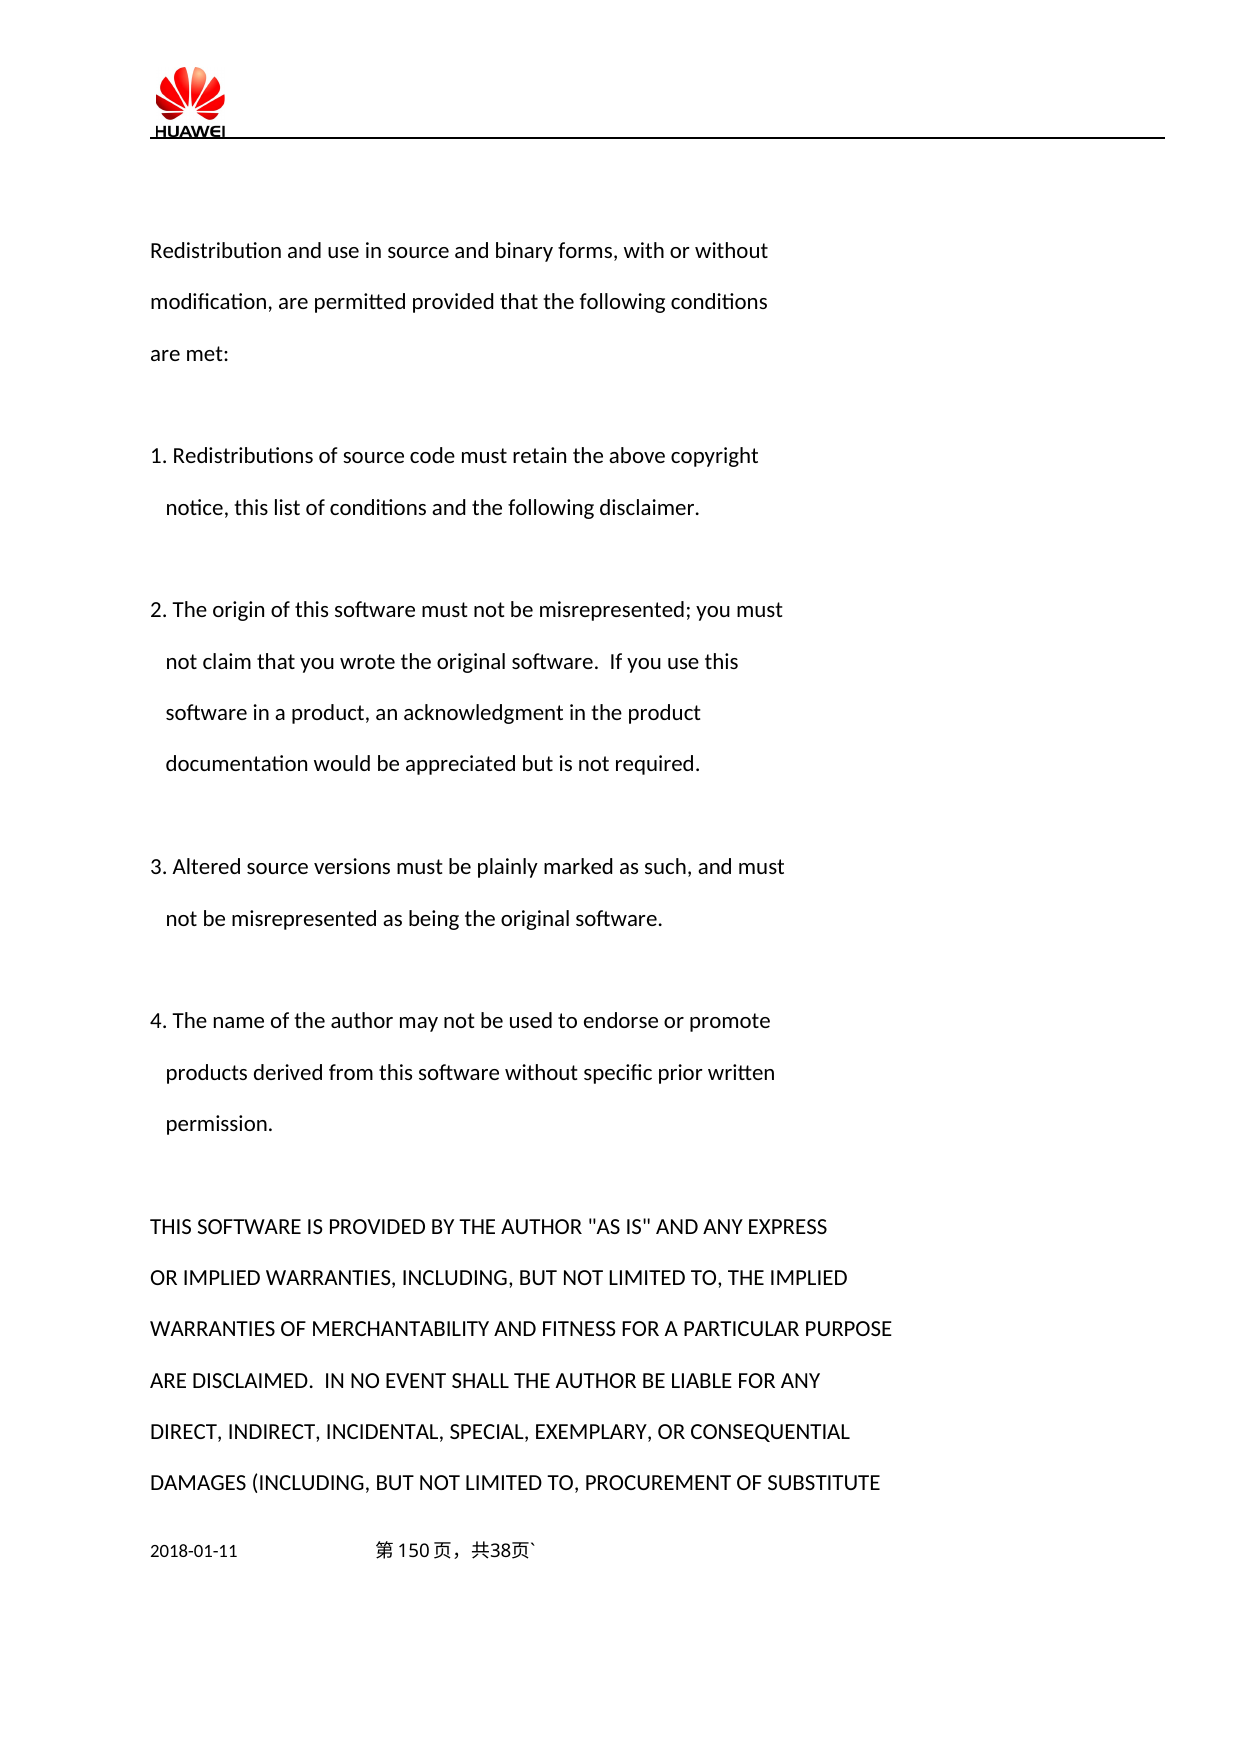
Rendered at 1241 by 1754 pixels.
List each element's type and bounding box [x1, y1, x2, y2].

picture [156, 67, 225, 137]
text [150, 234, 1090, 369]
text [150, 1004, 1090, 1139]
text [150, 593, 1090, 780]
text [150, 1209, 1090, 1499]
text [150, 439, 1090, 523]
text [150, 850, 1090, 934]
